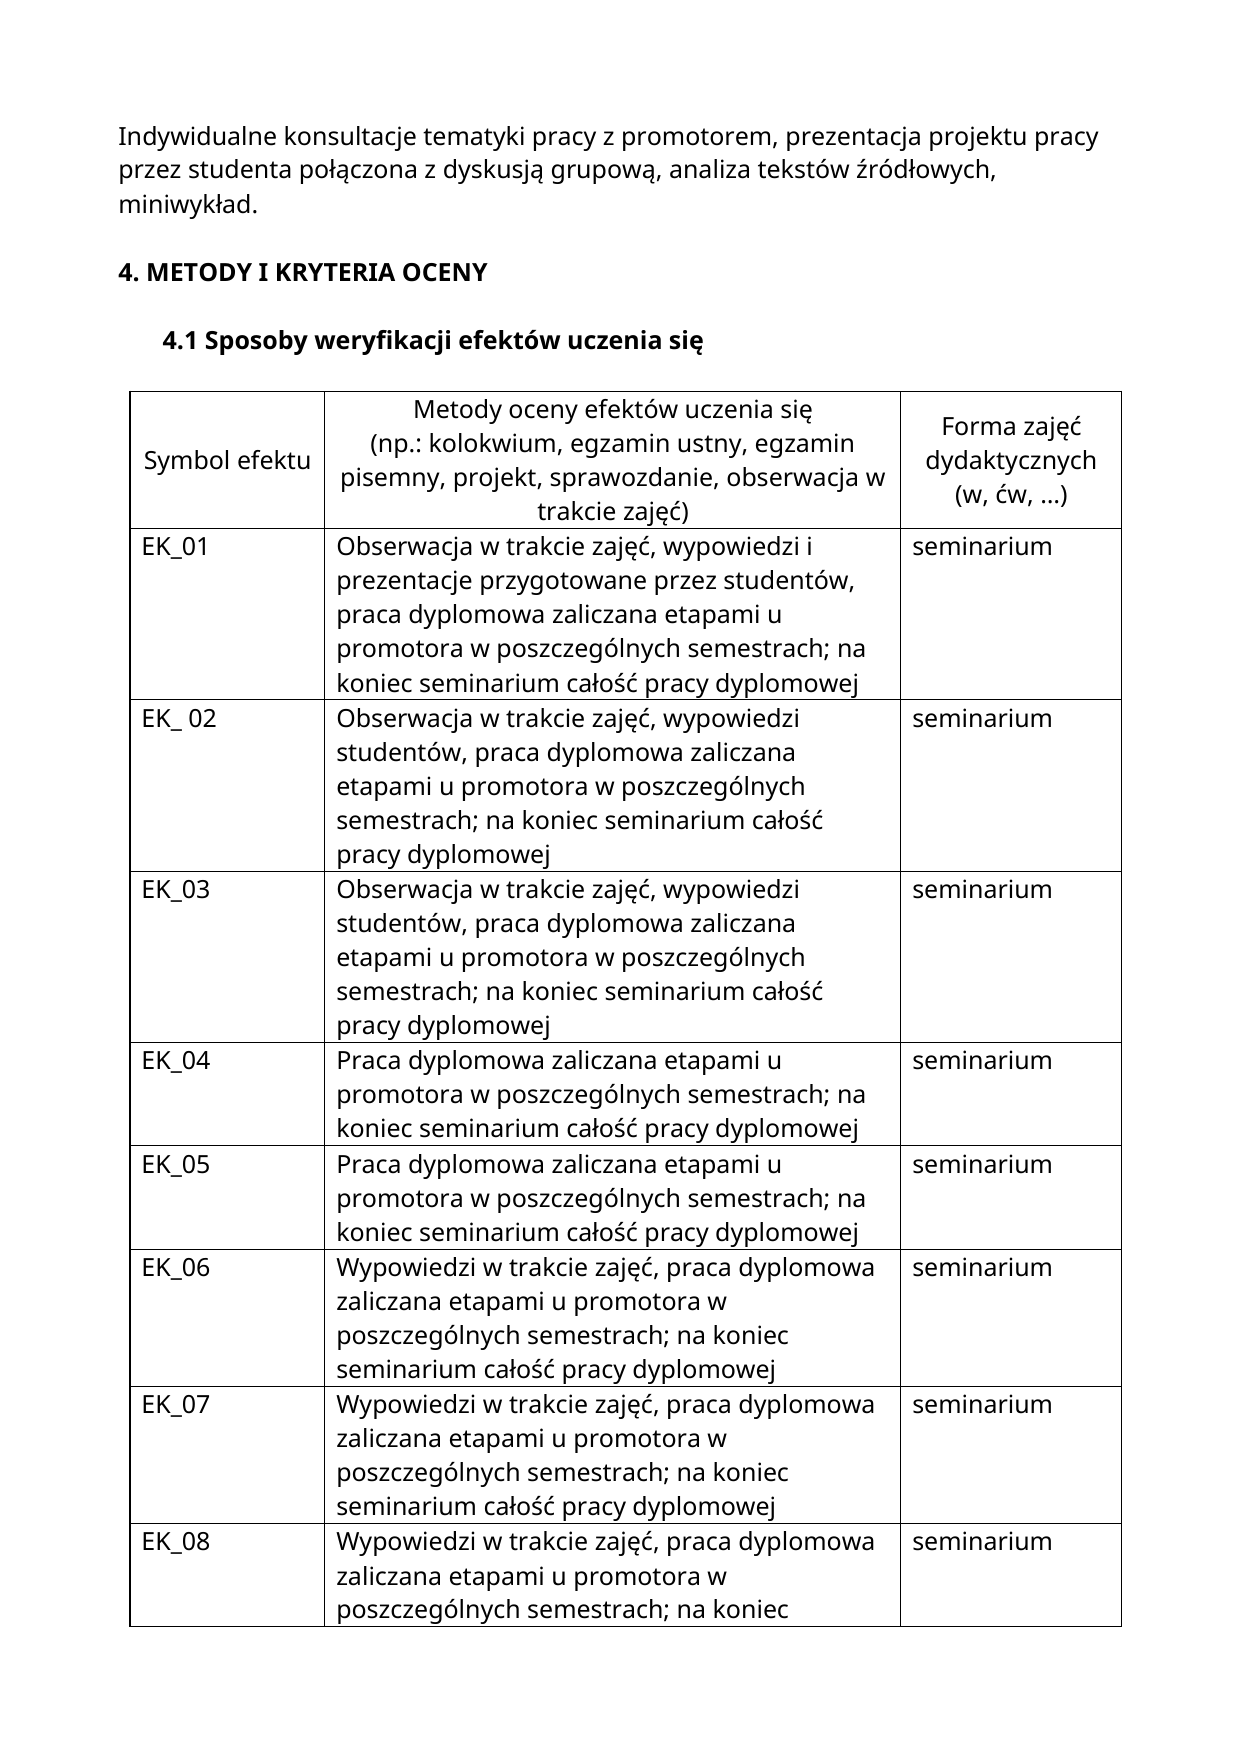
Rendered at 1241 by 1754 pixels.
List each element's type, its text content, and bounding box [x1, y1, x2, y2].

table_cell seminarium [901, 872, 1121, 1042]
table_cell seminarium [901, 1387, 1121, 1523]
table_header Forma zajęć dydaktycznych (w, ćw, …) [901, 392, 1121, 528]
text 4.1 Sposoby weryfikacji efektów uczenia się [162, 322, 1122, 357]
table_cell seminarium [901, 1043, 1121, 1145]
table_cell EK_ 02 [131, 700, 324, 871]
table_cell EK_06 [131, 1250, 324, 1386]
table_cell seminarium [901, 1524, 1121, 1626]
text 4. METODY I KRYTERIA OCENY [118, 254, 1122, 288]
table_cell EK_01 [131, 529, 324, 699]
table_cell EK_04 [131, 1043, 324, 1145]
table_cell Obserwacja w trakcie zajęć, wypowiedzi i prezentacje przygotowane przez studentów, praca dyplomowa zaliczana etapami u promotora w poszczególnych semestrach; na koniec seminarium całość pracy dyplomowej [325, 529, 900, 699]
table_cell EK_08 [131, 1524, 324, 1626]
table_cell seminarium [901, 700, 1121, 871]
table_cell seminarium [901, 529, 1121, 699]
table_cell seminarium [901, 1146, 1121, 1248]
table_cell EK_07 [131, 1387, 324, 1523]
table_cell Obserwacja w trakcie zajęć, wypowiedzi studentów, praca dyplomowa zaliczana etapami u promotora w poszczególnych semestrach; na koniec seminarium całość pracy dyplomowej [325, 700, 900, 871]
table_cell seminarium [901, 1250, 1121, 1386]
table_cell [325, 1524, 900, 1626]
table_cell Obserwacja w trakcie zajęć, wypowiedzi studentów, praca dyplomowa zaliczana etapami u promotora w poszczególnych semestrach; na koniec seminarium całość pracy dyplomowej [325, 872, 900, 1042]
table_cell Wypowiedzi w trakcie zajęć, praca dyplomowa zaliczana etapami u promotora w poszczególnych semestrach; na koniec seminarium całość pracy dyplomowej [325, 1387, 900, 1523]
table_cell Praca dyplomowa zaliczana etapami u promotora w poszczególnych semestrach; na koniec seminarium całość pracy dyplomowej [325, 1043, 900, 1145]
text Indywidualne konsultacje tematyki pracy z promotorem, prezentacja projektu pracy przez studenta połączona z dyskusją grupową, analiza tekstów źródłowych, miniwykład. [118, 118, 1122, 220]
table_cell Wypowiedzi w trakcie zajęć, praca dyplomowa zaliczana etapami u promotora w poszczególnych semestrach; na koniec seminarium całość pracy dyplomowej [325, 1250, 900, 1386]
table_header Symbol efektu [131, 392, 324, 528]
table_cell EK_05 [131, 1146, 324, 1248]
table_cell Praca dyplomowa zaliczana etapami u promotora w poszczególnych semestrach; na koniec seminarium całość pracy dyplomowej [325, 1146, 900, 1248]
table_header Metody oceny efektów uczenia się (np.: kolokwium, egzamin ustny, egzamin pisemny, projekt, sprawozdanie, obserwacja w trakcie zajęć) [325, 392, 900, 528]
table_cell EK_03 [131, 872, 324, 1042]
